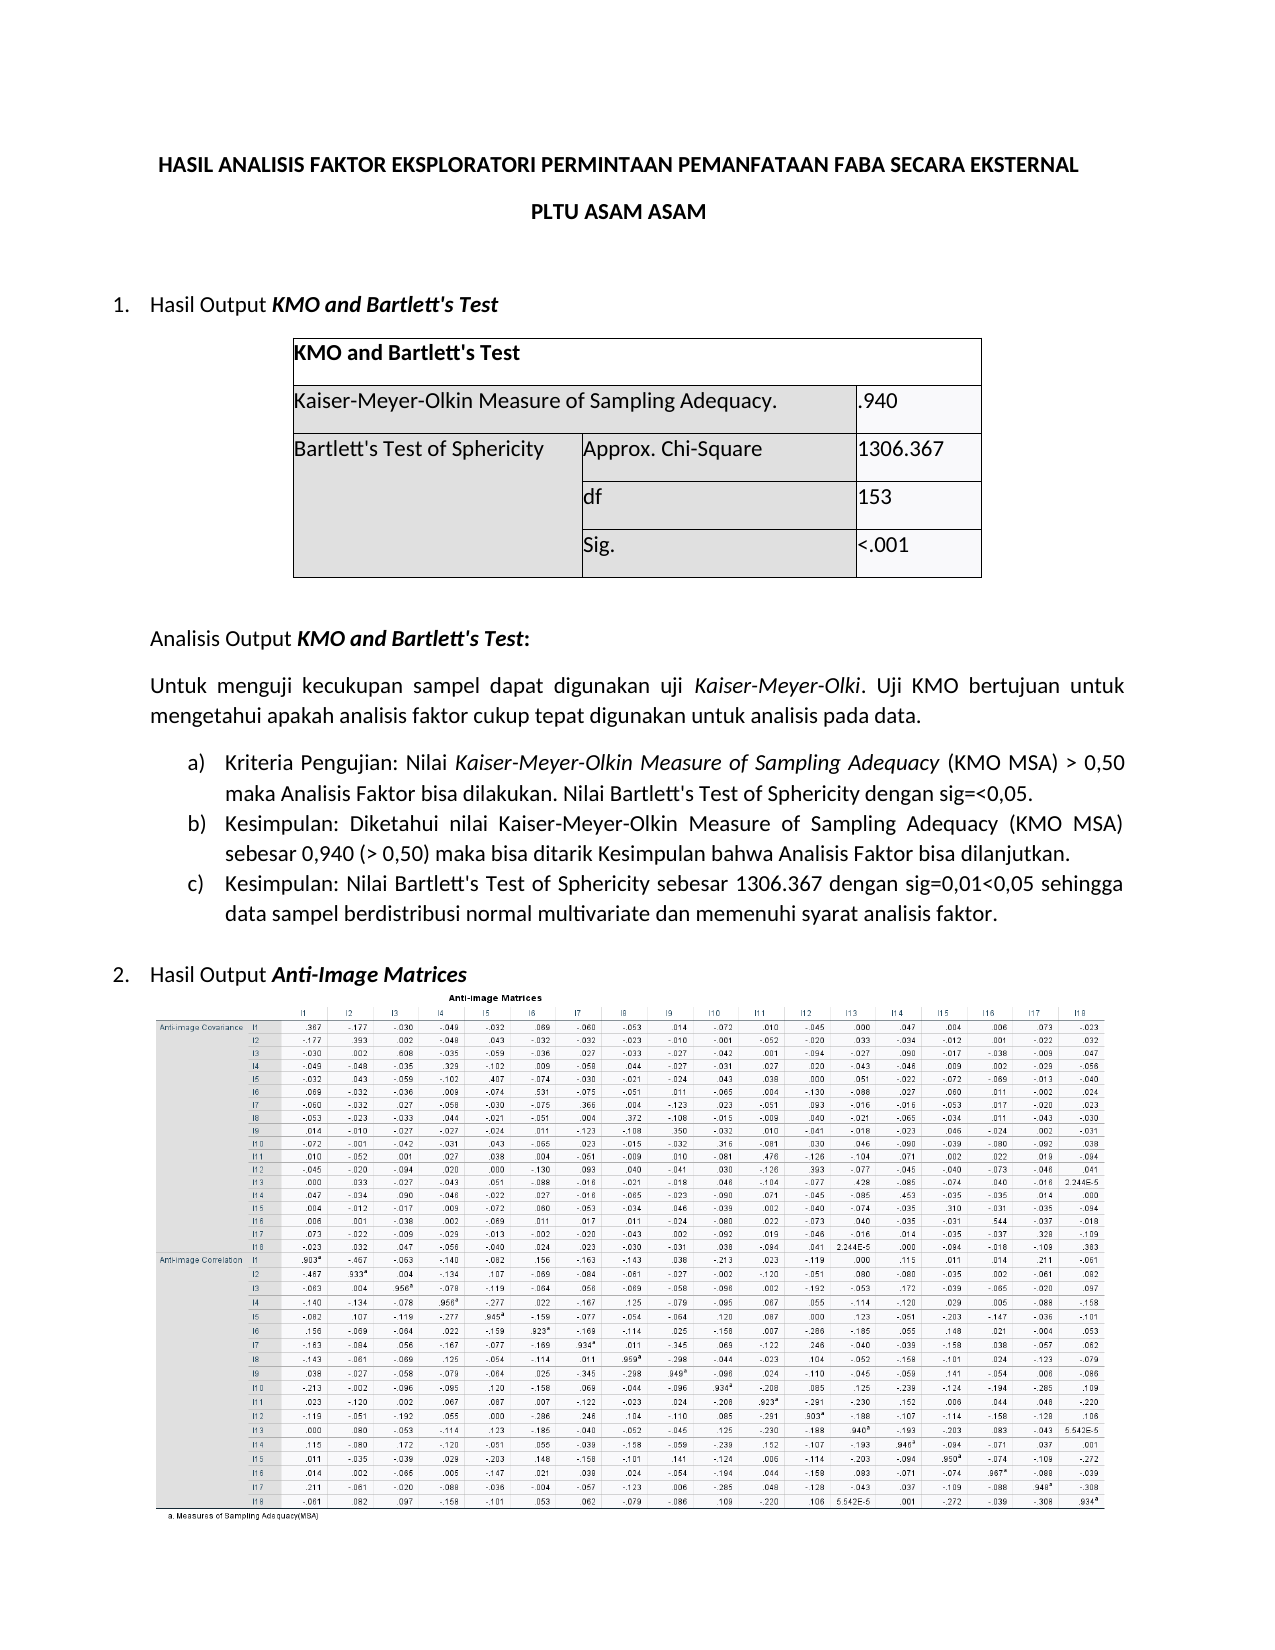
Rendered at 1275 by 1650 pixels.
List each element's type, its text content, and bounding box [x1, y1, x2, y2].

text HASIL ANALISIS FAKTOR EKSPLORATORI PERMINTAAN PEMANFATAAN FABA SECARA EKSTERNAL [112, 150, 1125, 178]
list Kesimpulan: Diketahui nilai Kaiser-Meyer-Olkin Measure of Sampling Adequacy (KMO MSA) sebesar 0,940 (> 0,50) maka bisa ditarik Kesimpulan bahwa Analisis Faktor bisa dilanjutkan. [187, 809, 1125, 867]
table_cell Sig. [583, 530, 856, 577]
table_cell <.001 [857, 530, 981, 577]
table_cell Bartlett's Test of Sphericity [294, 434, 582, 577]
table_cell 153 [857, 482, 981, 529]
text Analisis Output KMO and Bartlett's Test: [150, 624, 1125, 652]
list Hasil Output KMO and Bartlett's Test [112, 291, 1125, 319]
text Untuk menguji kecukupan sampel dapat digunakan uji Kaiser-Meyer-Olki. Uji KMO bertujuan untuk mengetahui apakah analisis faktor cukup tepat digunakan untuk analisis pada data. [150, 671, 1125, 729]
list Hasil Output Anti-Image Matrices [112, 960, 1125, 988]
table_cell .940 [857, 386, 981, 433]
text PLTU ASAM ASAM [112, 197, 1125, 225]
table_cell Kaiser-Meyer-Olkin Measure of Sampling Adequacy. [294, 386, 856, 433]
table_cell df [583, 482, 856, 529]
table_cell Approx. Chi-Square [583, 434, 856, 481]
picture [152, 988, 1109, 1526]
table_header KMO and Bartlett's Test [294, 339, 981, 385]
list Kesimpulan: Nilai Bartlett's Test of Sphericity sebesar 1306.367 dengan sig=0,01<0,05 sehingga data sampel berdistribusi normal multivariate dan memenuhi syarat analisis faktor. [187, 869, 1125, 927]
list Kriteria Pengujian: Nilai Kaiser-Meyer-Olkin Measure of Sampling Adequacy (KMO MSA) > 0,50 maka Analisis Faktor bisa dilakukan. Nilai Bartlett's Test of Sphericity dengan sig=<0,05. [187, 748, 1125, 807]
table_cell 1306.367 [857, 434, 981, 481]
